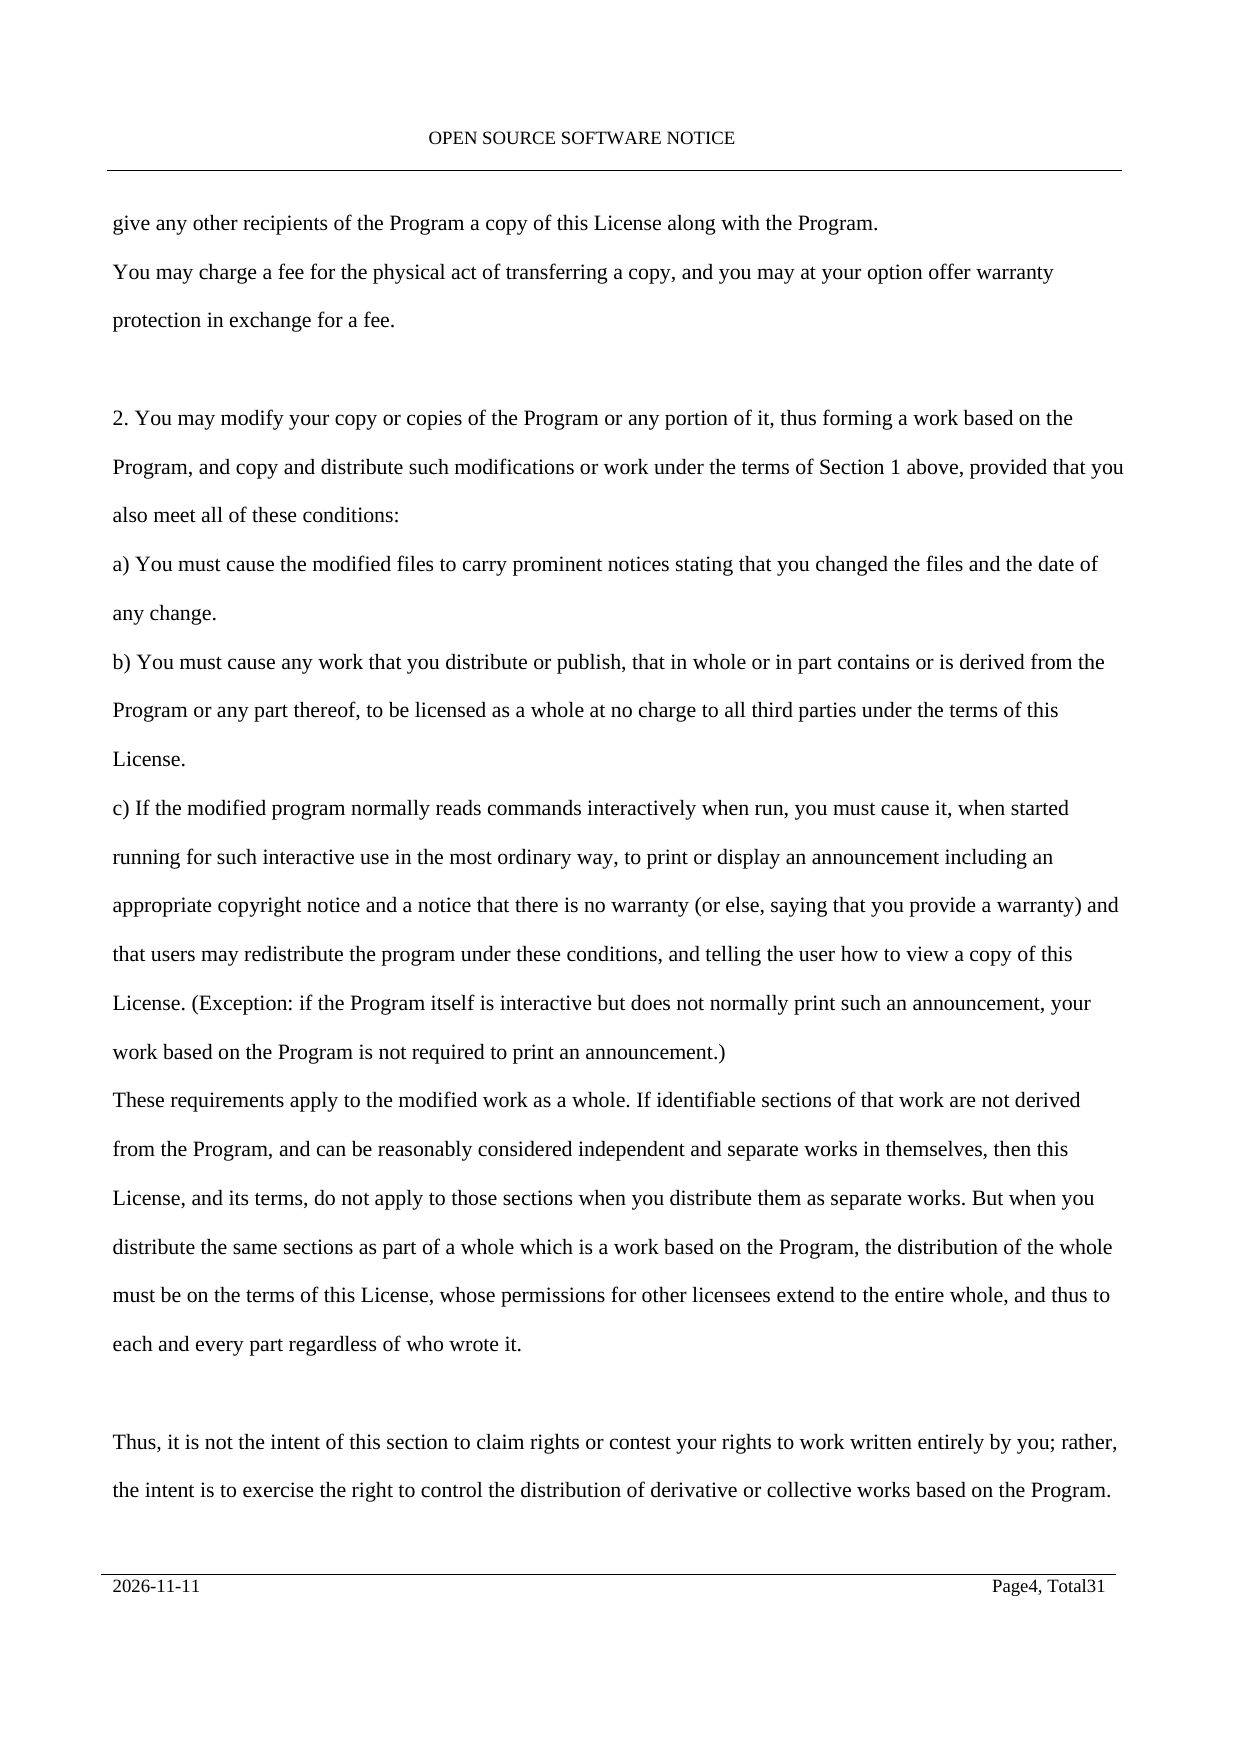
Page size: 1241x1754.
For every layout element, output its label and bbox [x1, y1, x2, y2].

text [112, 206, 1128, 1506]
